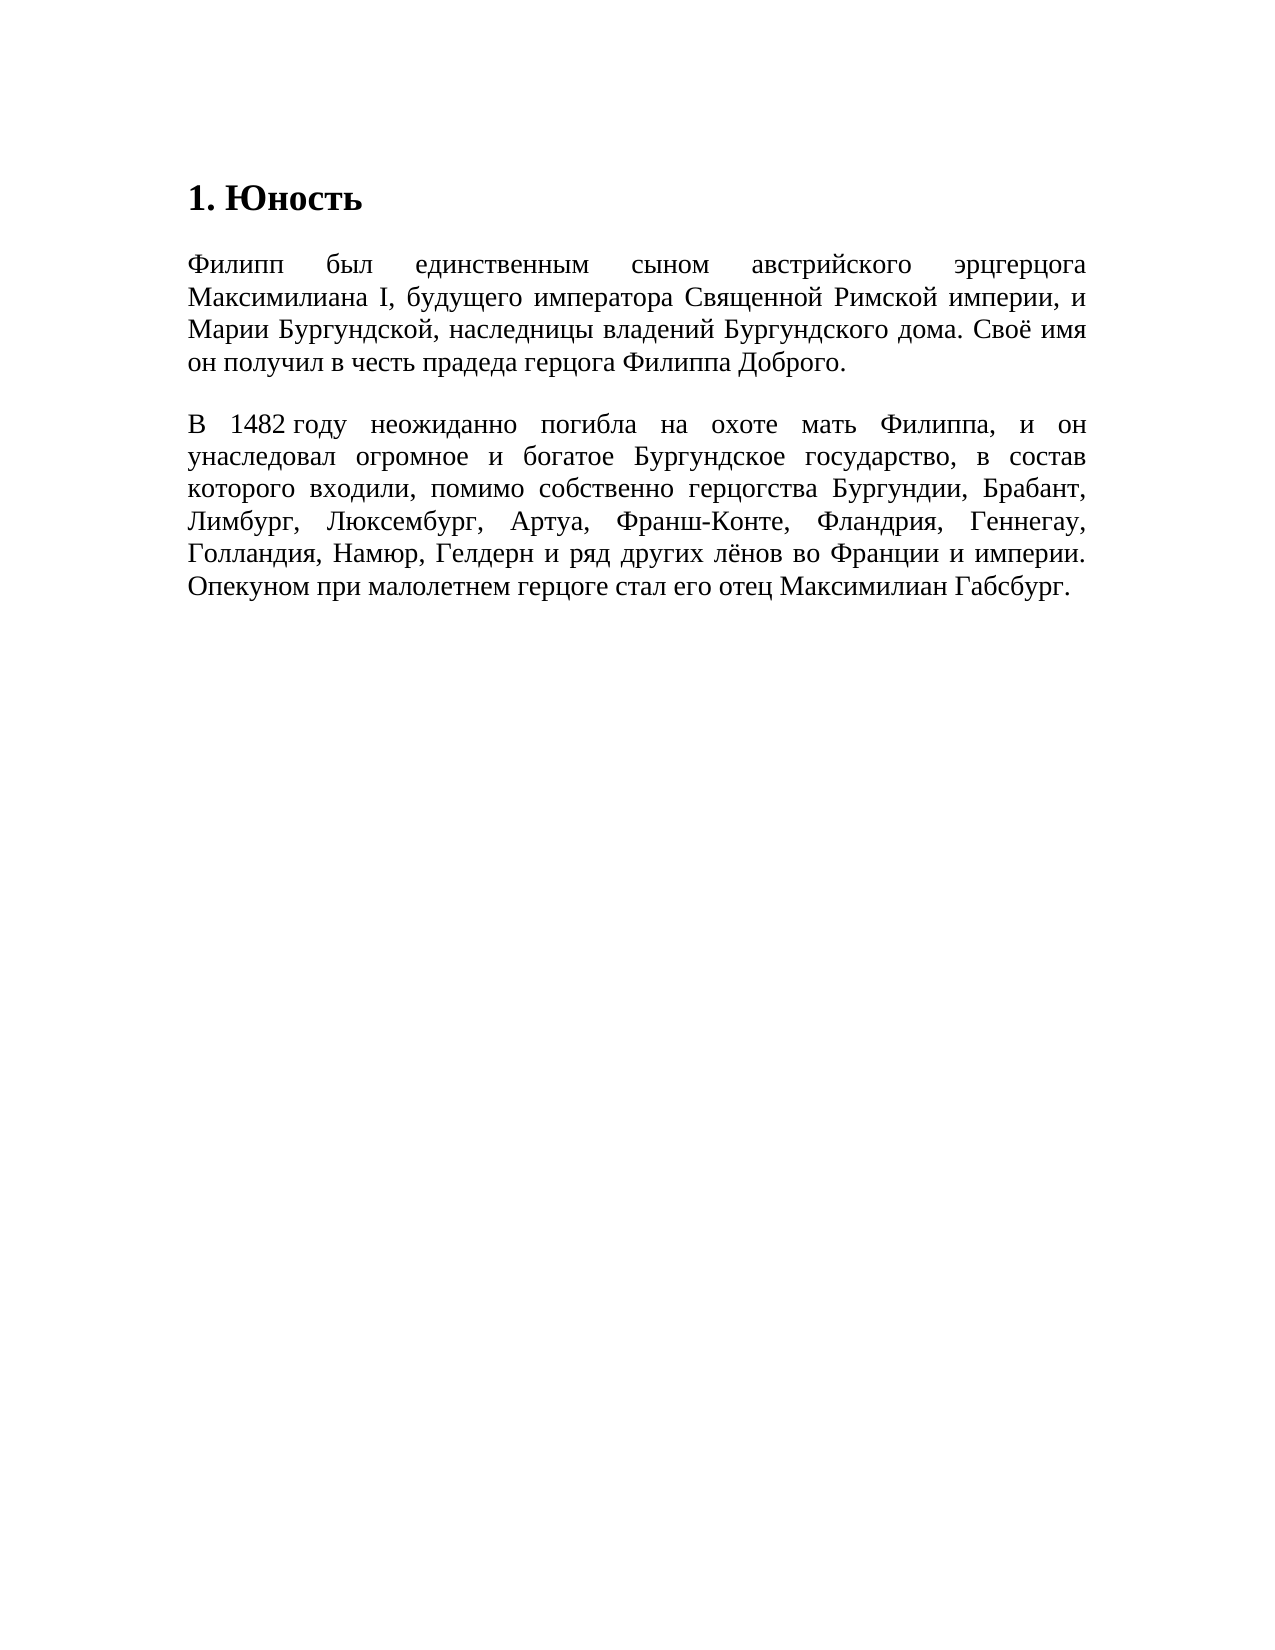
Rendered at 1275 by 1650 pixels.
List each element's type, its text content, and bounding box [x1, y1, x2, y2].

text В 1482 году неожиданно погибла на охоте мать Филиппа, и он унаследовал огромное и богатое Бургундское государство, в состав которого входили, помимо собственно герцогства Бургундии, Брабант, Лимбург, Люксембург, Артуа, Франш-Конте, Фландрия, Геннегау, Голландия, Намюр, Гелдерн и ряд других лёнов во Франции и империи. Опекуном при малолетнем герцоге стал его отец Максимилиан Габсбург. [187, 407, 1087, 601]
text Филипп был единственным сыном австрийского эрцгерцога Максимилиана I, будущего императора Священной Римской империи, и Марии Бургундской, наследницы владений Бургундского дома. Своё имя он получил в честь прадеда герцога Филиппа Доброго. [187, 248, 1087, 377]
list 1. Юность [187, 175, 1087, 218]
